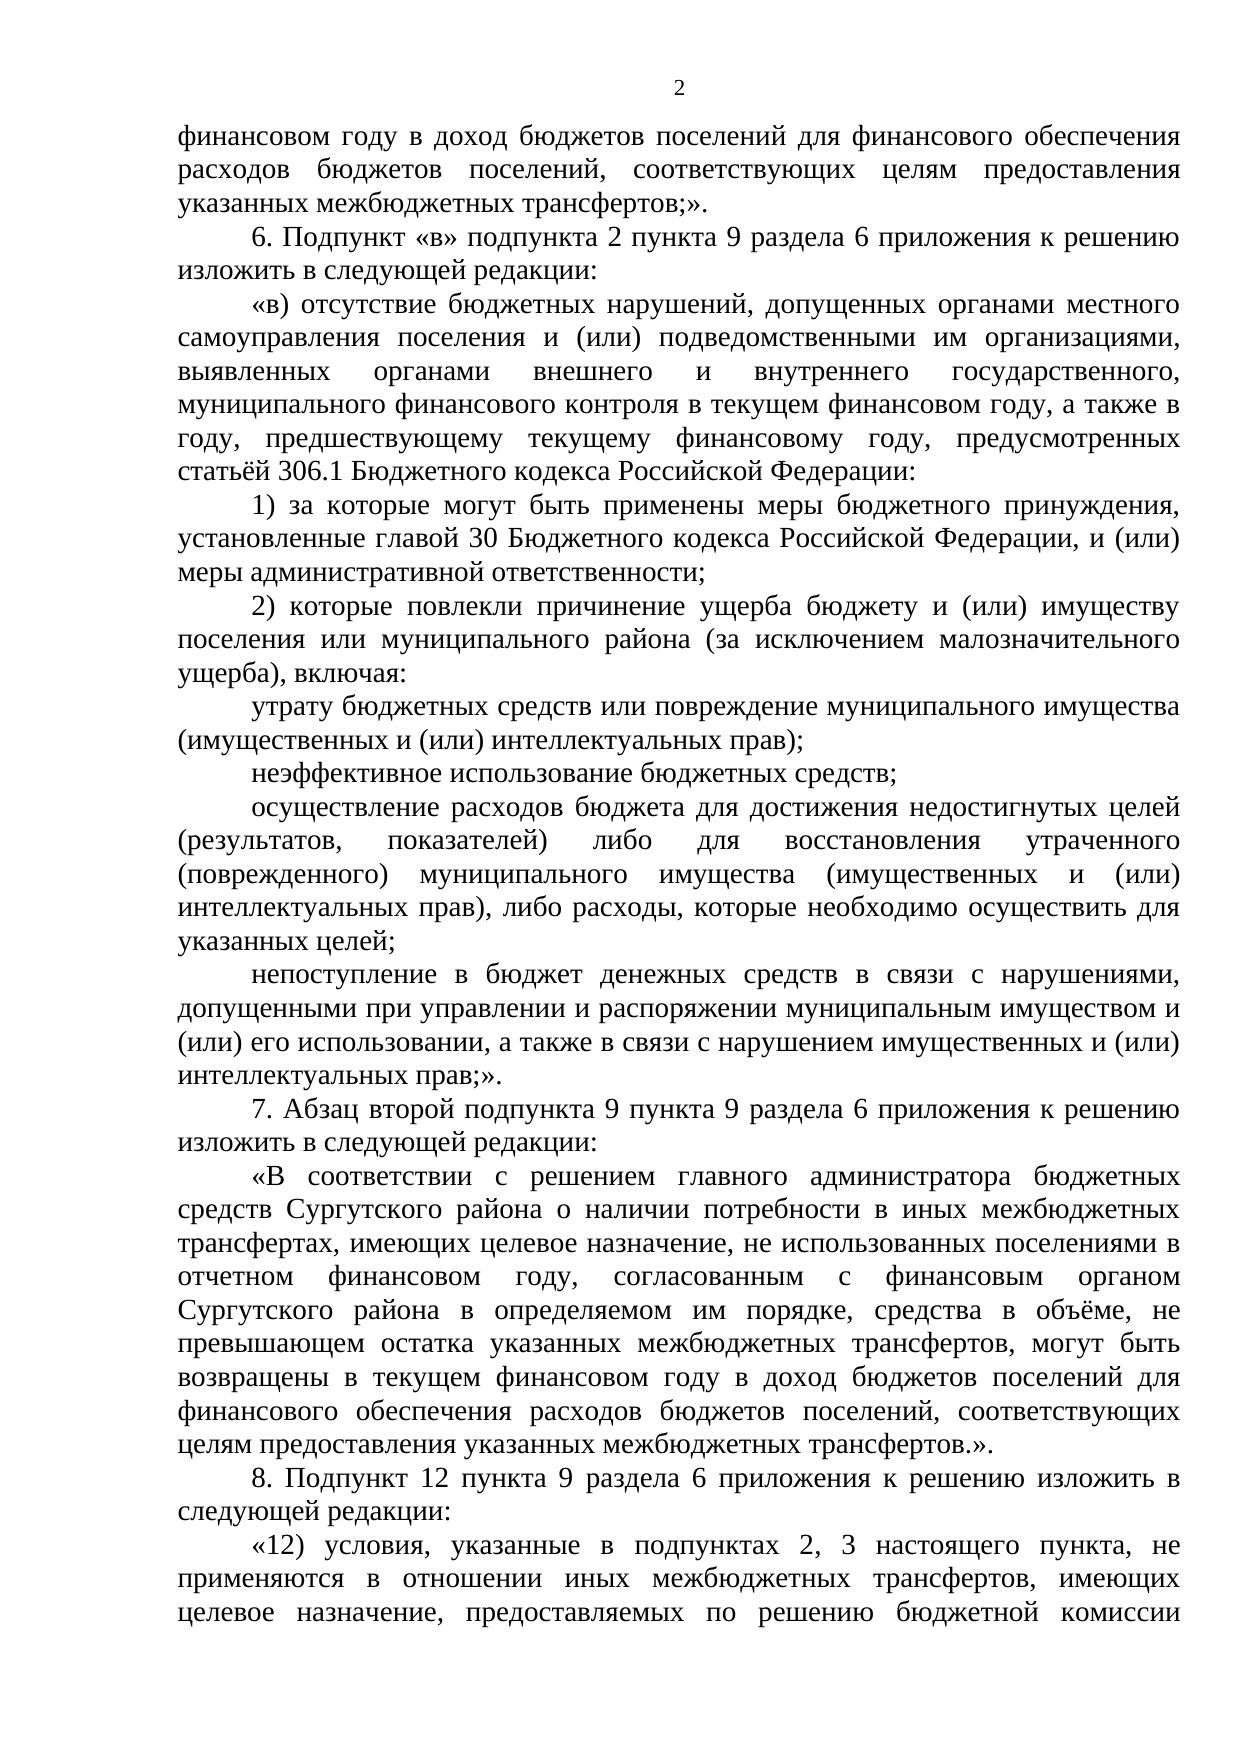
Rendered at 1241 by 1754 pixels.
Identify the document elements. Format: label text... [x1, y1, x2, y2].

text неэффективное использование бюджетных средств; [177, 755, 1181, 789]
text «в) отсутствие бюджетных нарушений, допущенных органами местного самоуправления поселения и (или) подведомственными им организациями, выявленных органами внешнего и внутреннего государственного, муниципального финансового контроля в текущем финансовом году, а также в году, предшествующему текущему финансовому году, предусмотренных статьёй 306.1 Бюджетного кодекса Российской Федерации: [177, 286, 1181, 487]
text осуществление расходов бюджета для достижения недостигнутых целей (результатов, показателей) либо для восстановления утраченного (поврежденного) муниципального имущества (имущественных и (или) интеллектуальных прав), либо расходы, которые необходимо осуществить для указанных целей; [177, 789, 1181, 957]
list 7. Абзац второй подпункта 9 пункта 9 раздела 6 приложения к решению изложить в следующей редакции: [177, 1091, 1181, 1158]
text утрату бюджетных средств или повреждение муниципального имущества (имущественных и (или) интеллектуальных прав); [177, 688, 1181, 755]
text 2) которые повлекли причинение ущерба бюджету и (или) имуществу поселения или муниципального района (за исключением малозначительного ущерба), включая: [177, 588, 1181, 688]
list «В соответствии с решением главного администратора бюджетных средств Сургутского района о наличии потребности в иных межбюджетных трансфертах, имеющих целевое назначение, не использованных поселениями в отчетном финансовом году, согласованным с финансовым органом Сургутского района в определяемом им порядке, средства в объёме, не превышающем остатка указанных межбюджетных трансфертов, могут быть возвращены в текущем финансовом году в доход бюджетов поселений для финансового обеспечения расходов бюджетов поселений, соответствующих целям предоставления указанных межбюджетных трансфертов.». [177, 1158, 1181, 1460]
text непоступление в бюджет денежных средств в связи с нарушениями, допущенными при управлении и распоряжении муниципальным имуществом и (или) его использовании, а также в связи с нарушением имущественных и (или) интеллектуальных прав;». [177, 957, 1181, 1091]
text 1) за которые могут быть применены меры бюджетного принуждения, установленные главой 30 Бюджетного кодекса Российской Федерации, и (или) меры административной ответственности; [177, 487, 1181, 588]
list 6. Подпункт «в» подпункта 2 пункта 9 раздела 6 приложения к решению изложить в следующей редакции: [177, 219, 1181, 286]
list 8. Подпункт 12 пункта 9 раздела 6 приложения к решению изложить в следующей редакции: [177, 1460, 1181, 1527]
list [177, 118, 1181, 219]
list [177, 1527, 1181, 1627]
